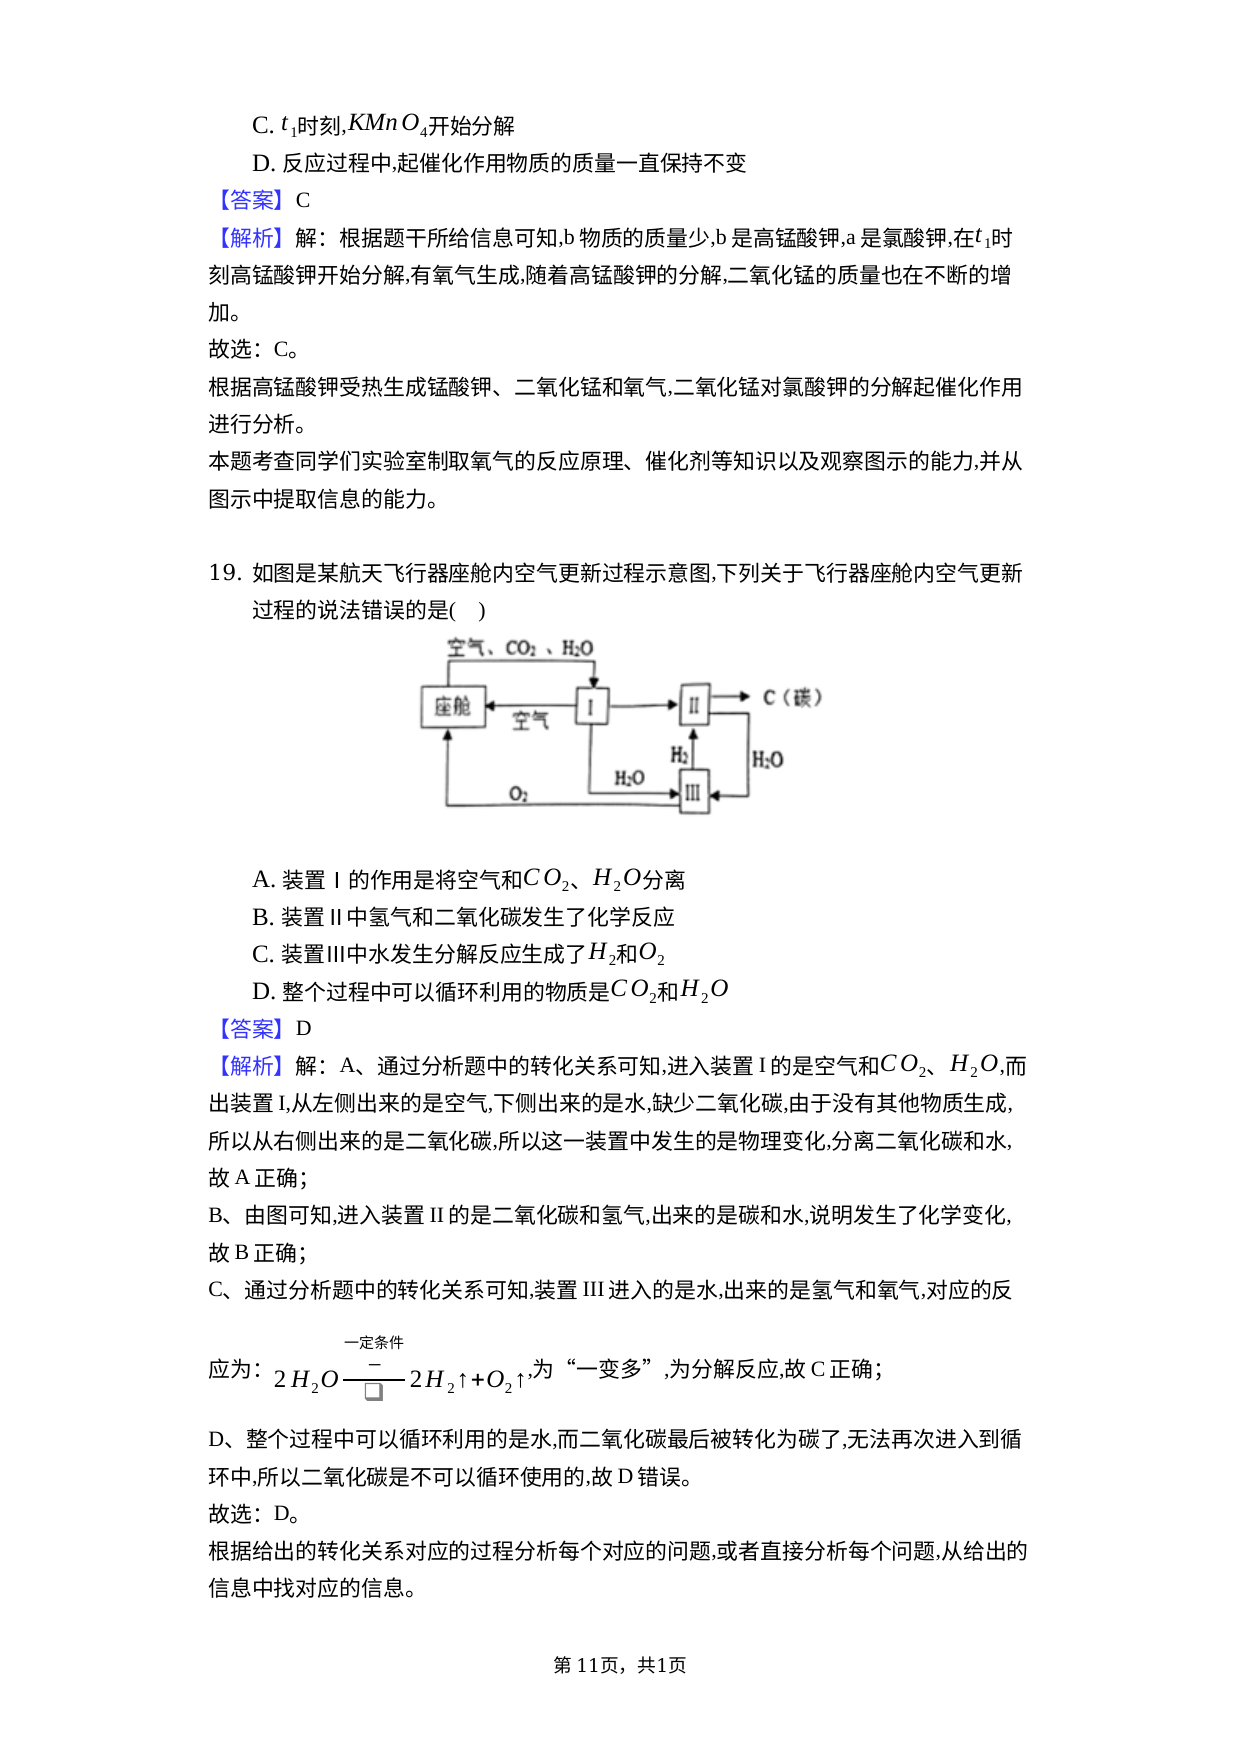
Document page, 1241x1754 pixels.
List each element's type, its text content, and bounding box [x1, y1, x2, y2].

list 【答案】C [208, 183, 1032, 215]
list 【解析】解：根据题干所给信息可知,b物质的质量少,b是高锰酸钾,a是氯酸钾,在时刻高锰酸钾开始分解,有氧气生成,随着高锰酸钾的分解,二氧化锰的质量也在不断的增加。 故选：C。 根据高锰酸钾受热生成锰酸钾、二氧化锰和氧气,二氧化锰对氯酸钾的分解起催化作用进行分析。 本题考查同学们实验室制取氧气的反应原理、催化剂等知识以及观察图示的能力,并从图示中提取信息的能力。 [208, 220, 1032, 551]
picture [413, 630, 828, 821]
list 【答案】D [208, 1012, 1032, 1044]
list A. C可以代表KCl B. 时刻,开始产生 C. 时刻,开始分解 D. 反应过程中,起催化作用物质的质量一直保持不变 [252, 108, 1032, 178]
list 如图是某航天飞行器座舱内空气更新过程示意图,下列关于飞行器座舱内空气更新过程的说法错误的是( ) [208, 556, 1032, 626]
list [208, 1049, 1032, 1603]
